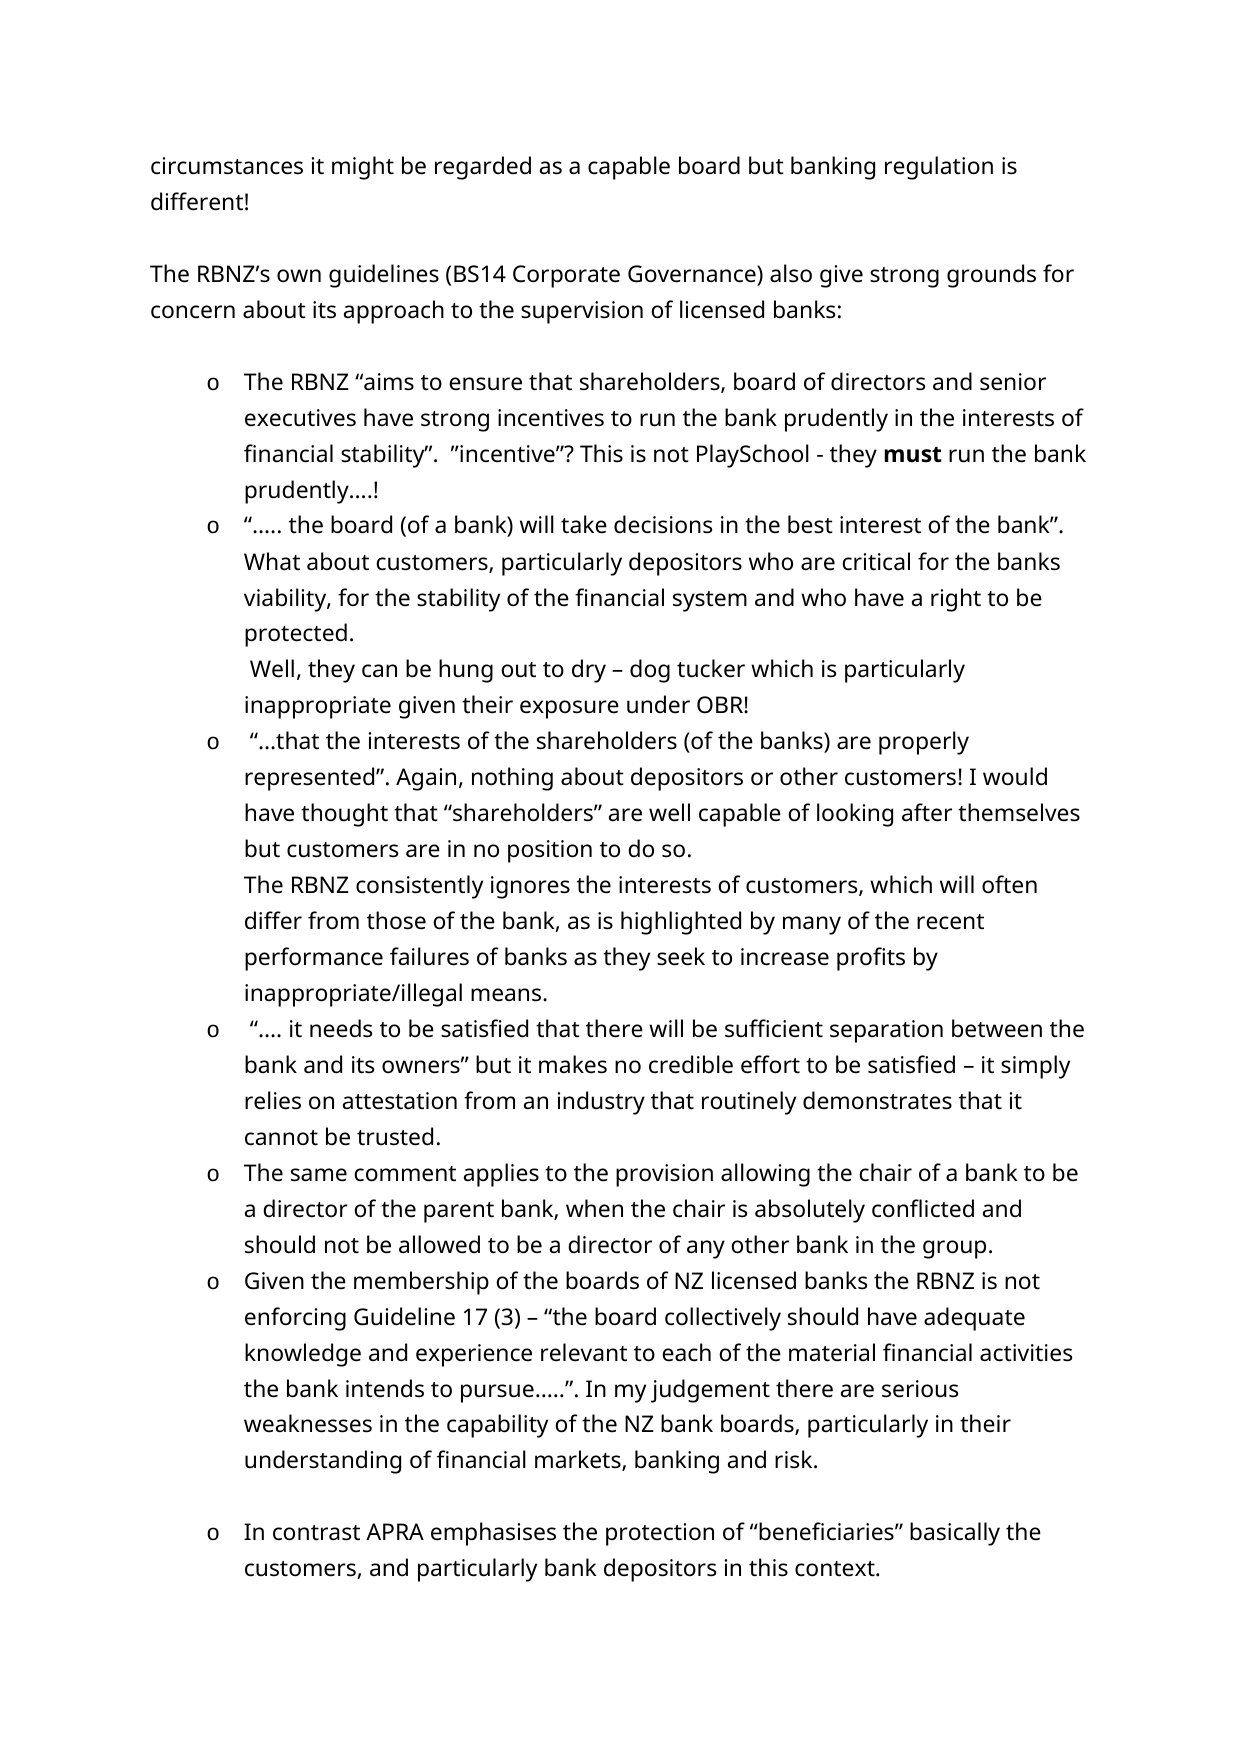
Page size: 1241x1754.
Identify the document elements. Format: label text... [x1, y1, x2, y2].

list In contrast APRA emphasises the protection of “beneficiaries” basically the customers, and particularly bank depositors in this context. [206, 1516, 1090, 1583]
list The RBNZ “aims to ensure that shareholders, board of directors and senior executives have strong incentives to run the bank prudently in the interests of financial stability”. ”incentive”? This is not PlaySchool - they must run the bank prudently….! [206, 366, 1090, 505]
list Well, they can be hung out to dry – dog tucker which is particularly inappropriate given their exposure under OBR! [244, 653, 1090, 721]
list “….. the board (of a bank) will take decisions in the best interest of the bank”. What about customers, particularly depositors who are critical for the banks viability, for the stability of the financial system and who have a right to be protected. [206, 509, 1090, 649]
list The RBNZ consistently ignores the interests of customers, which will often differ from those of the bank, as is highlighted by many of the recent performance failures of banks as they seek to increase profits by inappropriate/illegal means. [244, 869, 1090, 1008]
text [150, 150, 1090, 217]
list “…. it needs to be satisfied that there will be sufficient separation between the bank and its owners” but it makes no credible effort to be satisfied – it simply relies on attestation from an industry that routinely demonstrates that it cannot be trusted. [206, 1013, 1090, 1152]
list “…that the interests of the shareholders (of the banks) are properly represented”. Again, nothing about depositors or other customers! I would have thought that “shareholders” are well capable of looking after themselves but customers are in no position to do so. [206, 725, 1090, 864]
list Given the membership of the boards of NZ licensed banks the RBNZ is not enforcing Guideline 17 (3) – “the board collectively should have adequate knowledge and experience relevant to each of the material financial activities the bank intends to pursue…..”. In my judgement there are serious weaknesses in the capability of the NZ bank boards, particularly in their understanding of financial markets, banking and risk. [206, 1264, 1090, 1476]
list The same comment applies to the provision allowing the chair of a bank to be a director of the parent bank, when the chair is absolutely conflicted and should not be allowed to be a director of any other bank in the group. [206, 1157, 1090, 1260]
text The RBNZ’s own guidelines (BS14 Corporate Governance) also give strong grounds for concern about its approach to the supervision of licensed banks: [150, 258, 1090, 325]
